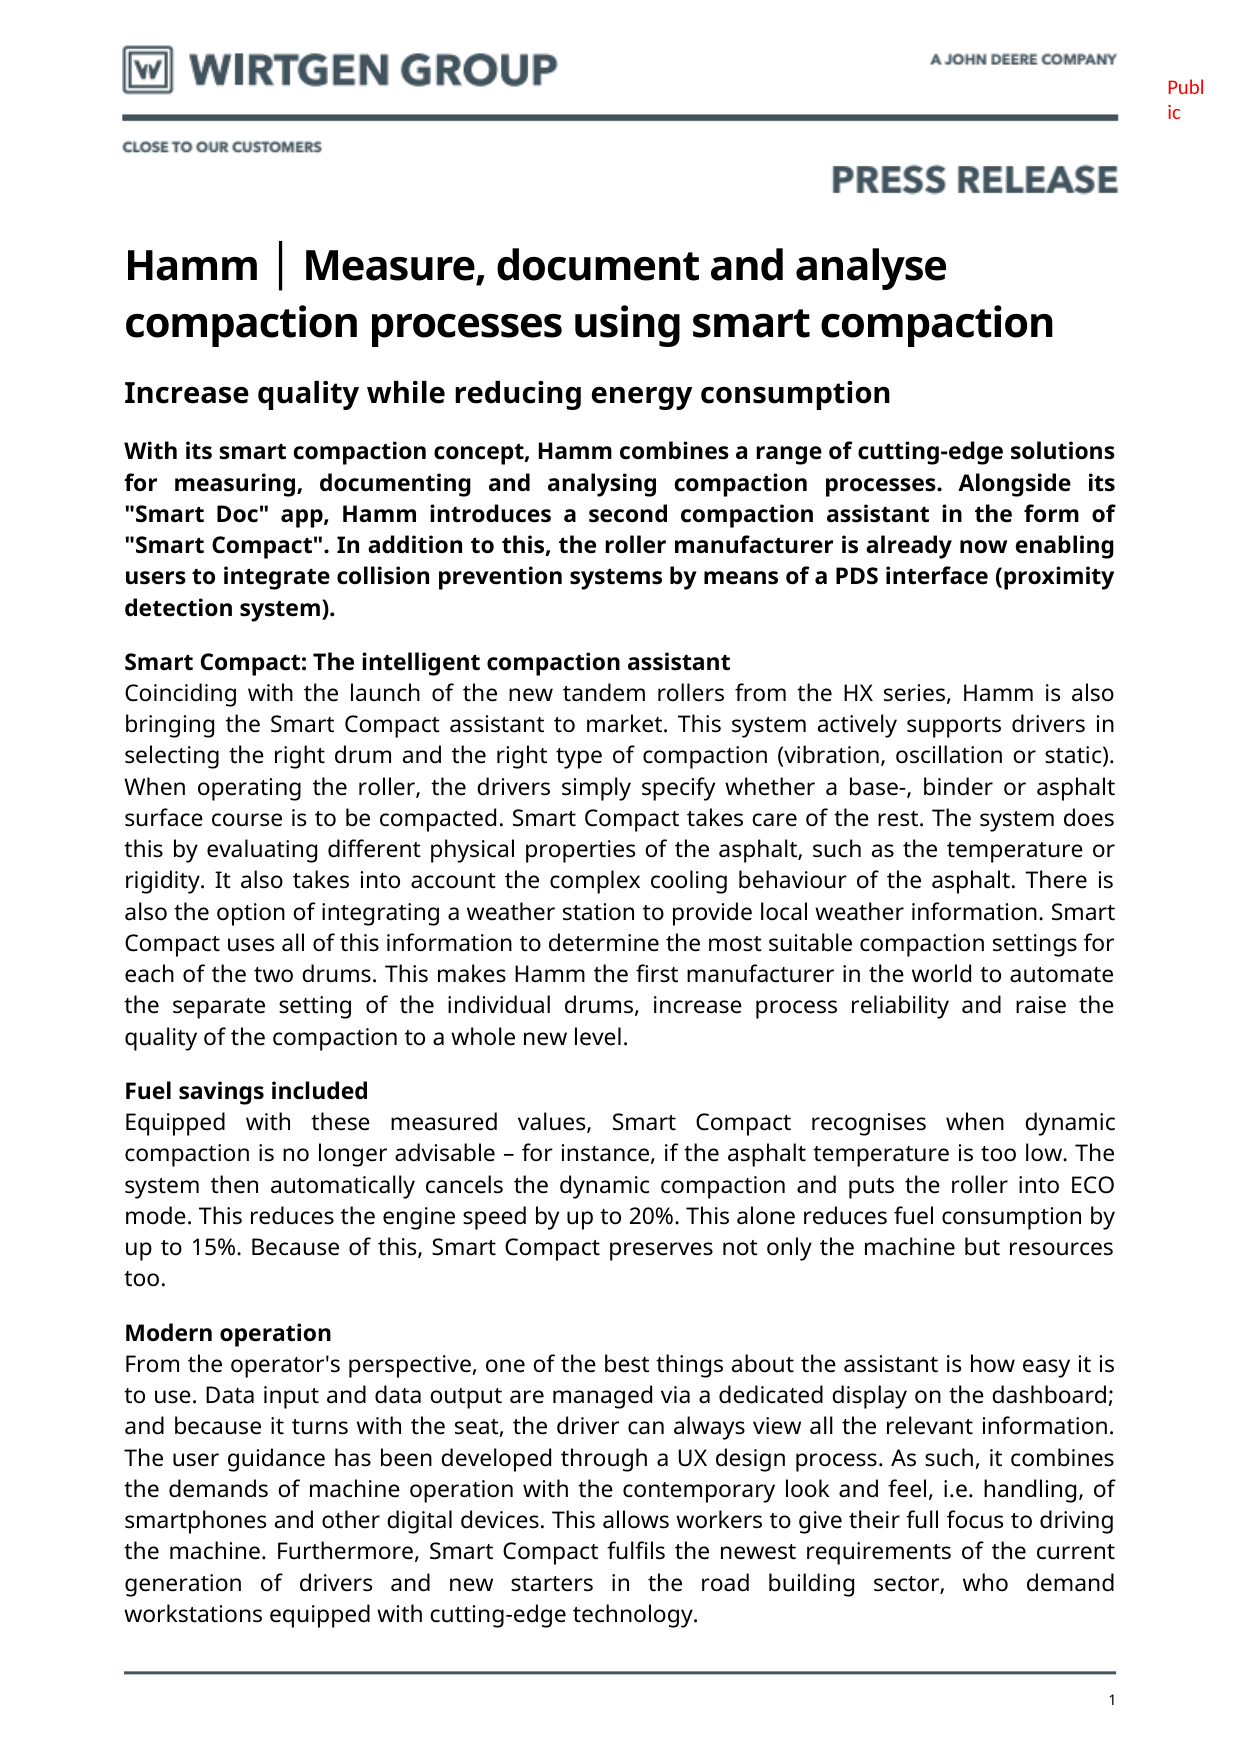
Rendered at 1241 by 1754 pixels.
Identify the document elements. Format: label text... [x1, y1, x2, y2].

text With its smart compaction concept, Hamm combines a range of cutting-edge solutions for measuring, documenting and analysing compaction processes. Alongside its "Smart Doc" app, Hamm introduces a second compaction assistant in the form of "Smart Compact". In addition to this, the roller manufacturer is already now enabling users to integrate collision prevention systems by means of a PDS interface (proximity detection system). [124, 435, 1116, 623]
text Equipped with these measured values, Smart Compact recognises when dynamic compaction is no longer advisable – for instance, if the asphalt temperature is too low. The system then automatically cancels the dynamic compaction and puts the roller into ECO mode. This reduces the engine speed by up to 20%. This alone reduces fuel consumption by up to 15%. Because of this, Smart Compact preserves not only the machine but resources too. [124, 1106, 1116, 1294]
text Smart Compact: The intelligent compaction assistant [124, 646, 1116, 677]
text Fuel savings included [124, 1075, 1116, 1106]
text Coinciding with the launch of the new tandem rollers from the HX series, Hamm is also bringing the Smart Compact assistant to market. This system actively supports drivers in selecting the right drum and the right type of compaction (vibration, oscillation or static). When operating the roller, the drivers simply specify whether a base-, binder or asphalt surface course is to be compacted. Smart Compact takes care of the rest. The system does this by evaluating different physical properties of the asphalt, such as the temperature or rigidity. It also takes into account the complex cooling behaviour of the asphalt. There is also the option of integrating a weather station to provide local weather information. Smart Compact uses all of this information to determine the most suitable compaction settings for each of the two drums. This makes Hamm the first manufacturer in the world to automate the separate setting of the individual drums, increase process reliability and raise the quality of the compaction to a whole new level. [124, 677, 1116, 1052]
text From the operator's perspective, one of the best things about the assistant is how easy it is to use. Data input and data output are managed via a dedicated display on the dashboard; and because it turns with the seat, the driver can always view all the relevant information. The user guidance has been developed through a UX design process. As such, it combines the demands of machine operation with the contemporary look and feel, i.e. handling, of smartphones and other digital devices. This allows workers to give their full focus to driving the machine. Furthermore, Smart Compact fulfils the newest requirements of the current generation of drivers and new starters in the road building sector, who demand workstations equipped with cutting-edge technology. [124, 1348, 1116, 1629]
text Modern operation [124, 1317, 1116, 1348]
text Hamm │ Measure, document and analyse compaction processes using smart compaction [124, 236, 1116, 350]
text Increase quality while reducing energy consumption [124, 373, 1116, 412]
